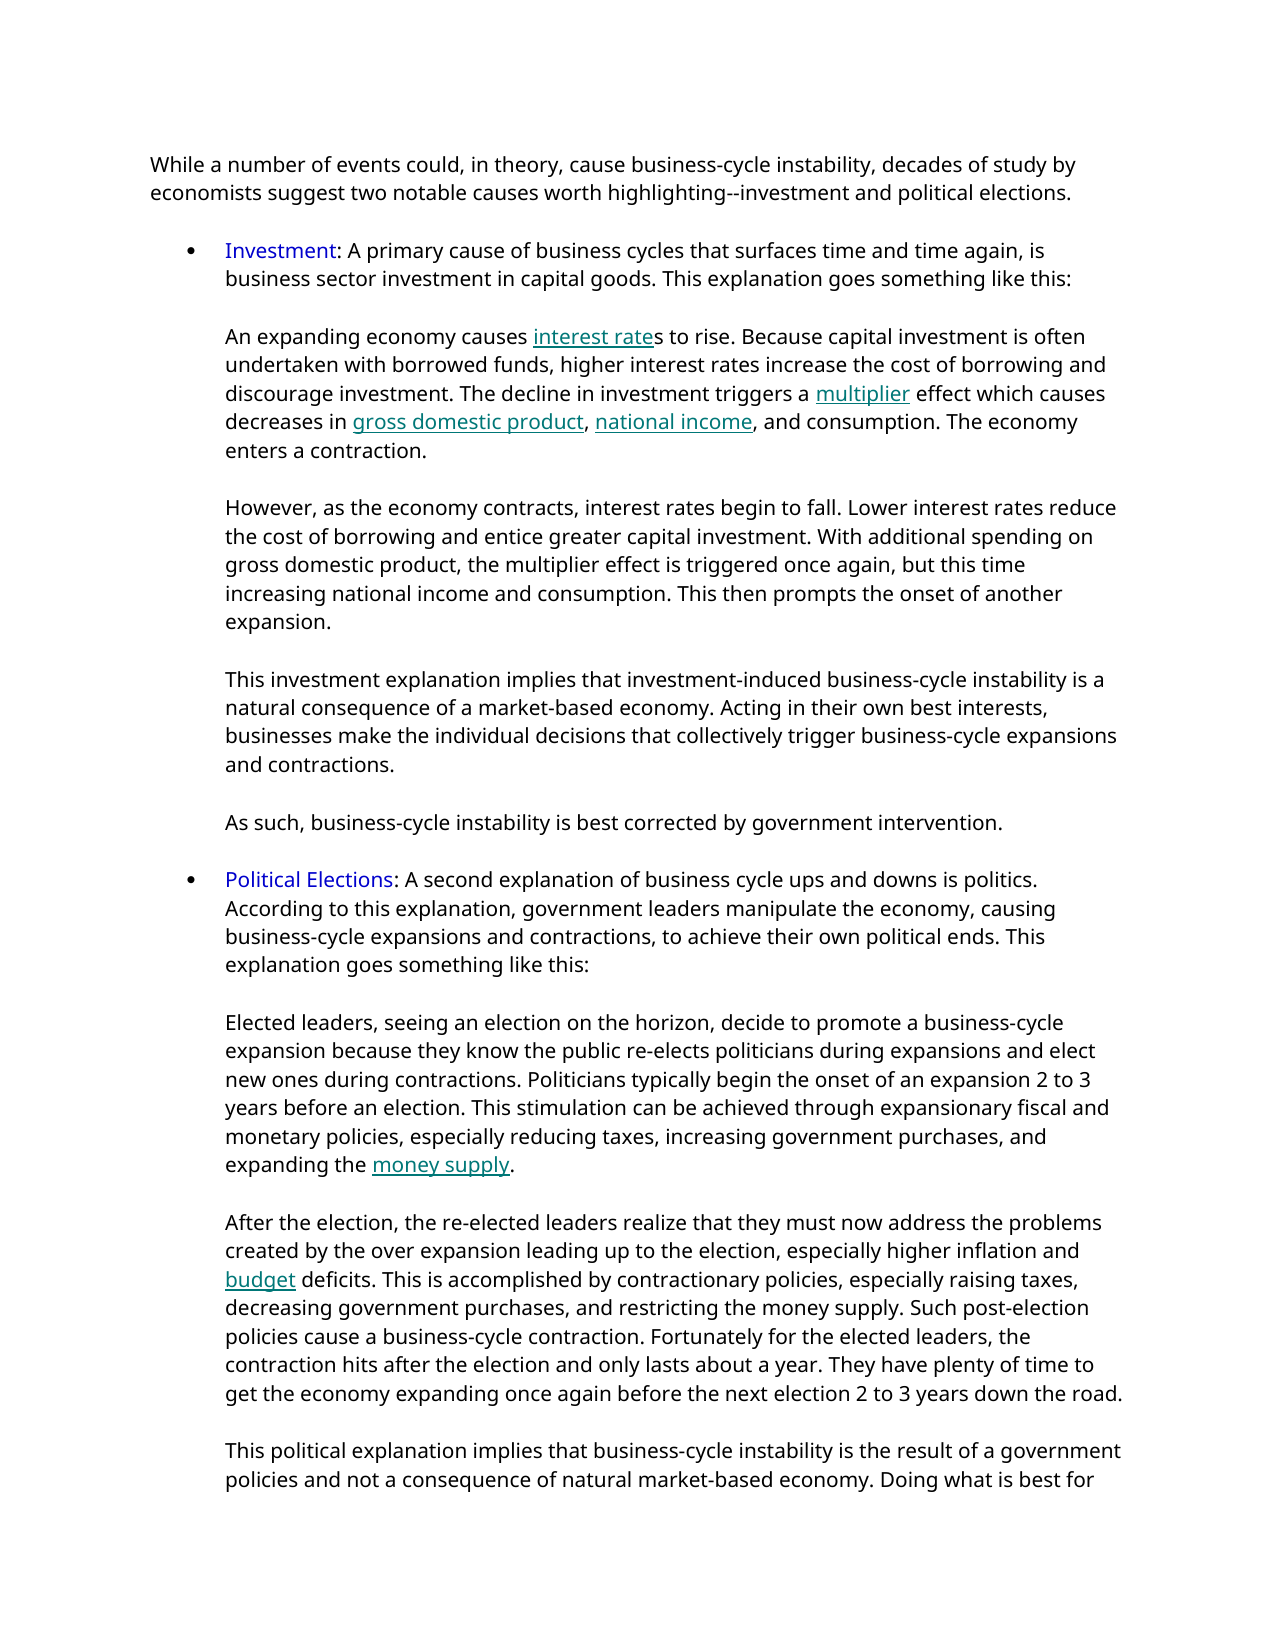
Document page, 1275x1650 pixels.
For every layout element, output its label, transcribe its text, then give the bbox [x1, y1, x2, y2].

text Elected leaders, seeing an election on the horizon, decide to promote a business-cycle expansion because they know the public re-elects politicians during expansions and elect new ones during contractions. Politicians typically begin the onset of an expansion 2 to 3 years before an election. This stimulation can be achieved through expansionary fiscal and monetary policies, especially reducing taxes, increasing government purchases, and expanding the money supply. [225, 1008, 1125, 1179]
text An expanding economy causes interest rates to rise. Because capital investment is often undertaken with borrowed funds, higher interest rates increase the cost of borrowing and discourage investment. The decline in investment triggers a multiplier effect which causes decreases in gross domestic product, national income, and consumption. The economy enters a contraction. [225, 322, 1125, 464]
list Political Elections: A second explanation of business cycle ups and downs is politics. According to this explanation, government leaders manipulate the economy, causing business-cycle expansions and contractions, to achieve their own political ends. This explanation goes something like this: [187, 865, 1125, 979]
text This investment explanation implies that investment-induced business-cycle instability is a natural consequence of a market-based economy. Acting in their own best interests, businesses make the individual decisions that collectively trigger business-cycle expansions and contractions. [225, 665, 1125, 778]
text After the election, the re-elected leaders realize that they must now address the problems created by the over expansion leading up to the election, especially higher inflation and budget deficits. This is accomplished by contractionary policies, especially raising taxes, decreasing government purchases, and restricting the money supply. Such post-election policies cause a business-cycle contraction. Fortunately for the elected leaders, the contraction hits after the election and only lasts about a year. They have plenty of time to get the economy expanding once again before the next election 2 to 3 years down the road. [225, 1208, 1125, 1407]
text However, as the economy contracts, interest rates begin to fall. Lower interest rates reduce the cost of borrowing and entice greater capital investment. With additional spending on gross domestic product, the multiplier effect is triggered once again, but this time increasing national income and consumption. This then prompts the onset of another expansion. [225, 493, 1125, 636]
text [225, 1436, 1125, 1493]
text While a number of events could, in theory, cause business-cycle instability, decades of study by economists suggest two notable causes worth highlighting--investment and political elections. [150, 150, 1125, 207]
list Investment: A primary cause of business cycles that surfaces time and time again, is business sector investment in capital goods. This explanation goes something like this: [187, 236, 1125, 293]
text As such, business-cycle instability is best corrected by government intervention. [225, 808, 1125, 836]
